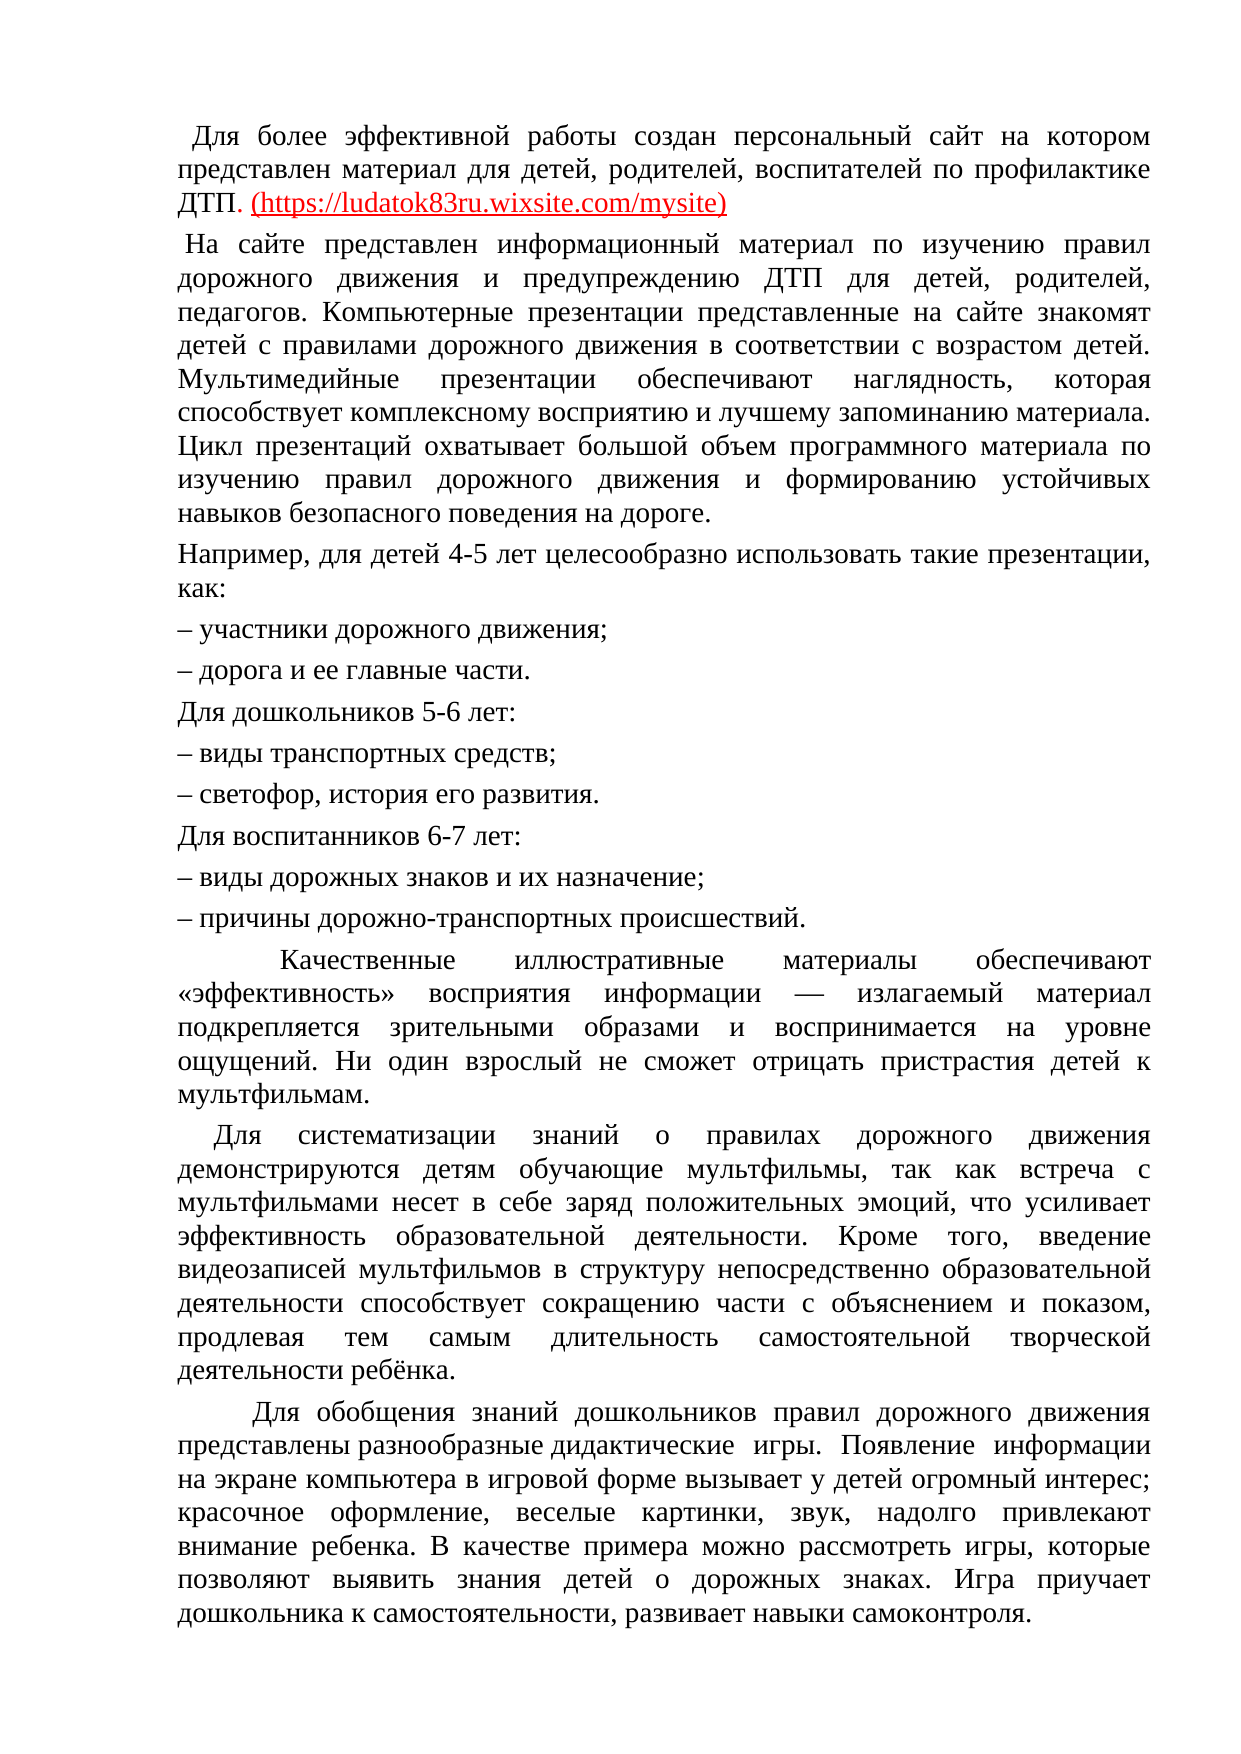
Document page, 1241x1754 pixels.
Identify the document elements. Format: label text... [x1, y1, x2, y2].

text Качественные иллюстративные материалы обеспечивают «эффективность» восприятия информации — излагаемый материал подкрепляется зрительными образами и воспринимается на уровне ощущений. Ни один взрослый не сможет отрицать пристрастия детей к мультфильмам. [177, 942, 1152, 1110]
text – причины дорожно-транспортных происшествий. [177, 901, 1152, 934]
text – светофор, история его развития. [177, 777, 1152, 810]
text – дорога и ее главные части. [177, 652, 1152, 686]
text Для обобщения знаний дошкольников правил дорожного движения представлены разнообразные дидактические игры. Появление информации на экране компьютера в игровой форме вызывает у детей огромный интерес; красочное оформление, веселые картинки, звук, надолго привлекают внимание ребенка. В качестве примера можно рассмотреть игры, которые позволяют выявить знания детей о дорожных знаках. Игра приучает дошкольника к самостоятельности, развивает навыки самоконтроля. [177, 1394, 1152, 1628]
text Для дошкольников 5-6 лет: [177, 694, 1152, 727]
text Для воспитанников 6-7 лет: [177, 818, 1152, 851]
text – виды дорожных знаков и их назначение; [177, 859, 1152, 893]
text – участники дорожного движения; [177, 611, 1152, 645]
text Для систематизации знаний о правилах дорожного движения демонстрируются детям обучающие мультфильмы, так как встреча с мультфильмами несет в себе заряд положительных эмоций, что усиливает эффективность образовательной деятельности. Кроме того, введение видеозаписей мультфильмов в структуру непосредственно образовательной деятельности способствует сокращению части с объяснением и показом, продлевая тем самым длительность самостоятельной творческой деятельности ребёнка. [177, 1117, 1152, 1386]
text – виды транспортных средств; [177, 735, 1152, 769]
text На сайте представлен информационный материал по изучению правил дорожного движения и предупреждению ДТП для детей, родителей, педагогов. Компьютерные презентации представленные на сайте знакомят детей с правилами дорожного движения в соответствии с возрастом детей. Мультимедийные презентации обеспечивают наглядность, которая способствует комплексному восприятию и лучшему запоминанию материала. Цикл презентаций охватывает большой объем программного материала по изучению правил дорожного движения и формированию устойчивых навыков безопасного поведения на дороге. [177, 227, 1152, 528]
text Например, для детей 4-5 лет целесообразно использовать такие презентации, как: [177, 536, 1152, 603]
text Для более эффективной работы создан персональный сайт на котором представлен материал для детей, родителей, воспитателей по профилактике ДТП. (https://ludatok83ru.wixsite.com/mysite) [177, 118, 1152, 219]
